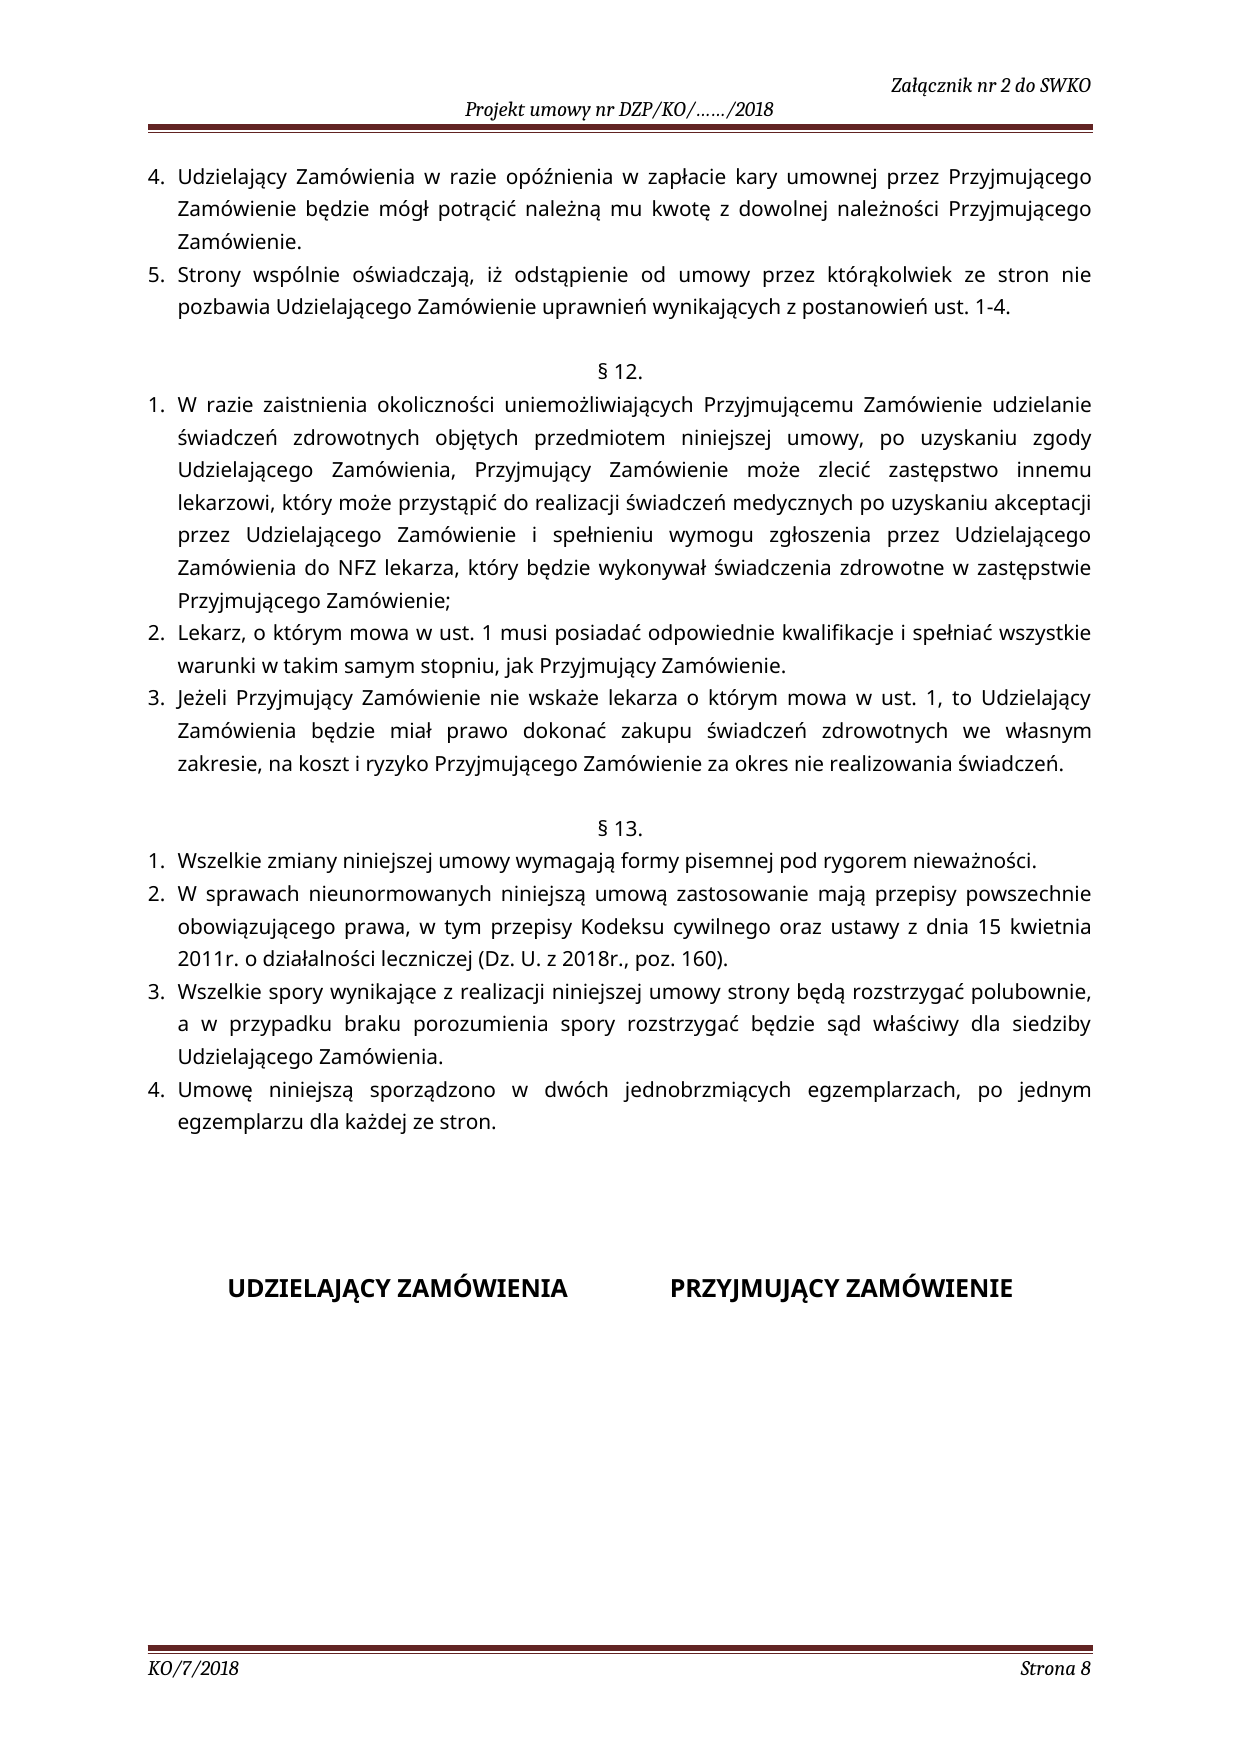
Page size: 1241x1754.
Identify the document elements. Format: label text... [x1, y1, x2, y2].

list W razie zaistnienia okoliczności uniemożliwiających Przyjmującemu Zamówienie udzielanie świadczeń zdrowotnych objętych przedmiotem niniejszej umowy, po uzyskaniu zgody Udzielającego Zamówienia, Przyjmujący Zamówienie może zlecić zastępstwo innemu lekarzowi, który może przystąpić do realizacji świadczeń medycznych po uzyskaniu akceptacji przez Udzielającego Zamówienie i spełnieniu wymogu zgłoszenia przez Udzielającego Zamówienia do NFZ lekarza, który będzie wykonywał świadczenia zdrowotne w zastępstwie Przyjmującego Zamówienie; [148, 390, 1093, 614]
list Jeżeli Przyjmujący Zamówienie nie wskaże lekarza o którym mowa w ust. 1, to Udzielający Zamówienia będzie miał prawo dokonać zakupu świadczeń zdrowotnych we własnym zakresie, na koszt i ryzyko Przyjmującego Zamówienie za okres nie realizowania świadczeń. [148, 683, 1093, 777]
list Lekarz, o którym mowa w ust. 1 musi posiadać odpowiednie kwalifikacje i spełniać wszystkie warunki w takim samym stopniu, jak Przyjmujący Zamówienie. [148, 618, 1093, 679]
text § 13. [148, 814, 1093, 842]
list Strony wspólnie oświadczają, iż odstąpienie od umowy przez którąkolwiek ze stron nie pozbawia Udzielającego Zamówienie uprawnień wynikających z postanowień ust. 1-4. [148, 260, 1093, 321]
list Wszelkie spory wynikające z realizacji niniejszej umowy strony będą rozstrzygać polubownie, a w przypadku braku porozumienia spory rozstrzygać będzie sąd właściwy dla siedziby Udzielającego Zamówienia. [148, 977, 1093, 1071]
list Umowę niniejszą sporządzono w dwóch jednobrzmiących egzemplarzach, po jednym egzemplarzu dla każdej ze stron. [148, 1075, 1093, 1136]
list Wszelkie zmiany niniejszej umowy wymagają formy pisemnej pod rygorem nieważności. [148, 847, 1093, 875]
text § 12. [148, 357, 1093, 386]
list Udzielający Zamówienia w razie opóźnienia w zapłacie kary umownej przez Przyjmującego Zamówienie będzie mógł potrącić należną mu kwotę z dowolnej należności Przyjmującego Zamówienie. [148, 162, 1093, 256]
list W sprawach nieunormowanych niniejszą umową zastosowanie mają przepisy powszechnie obowiązującego prawa, w tym przepisy Kodeksu cywilnego oraz ustawy z dnia 15 kwietnia 2011r. o działalności leczniczej (Dz. U. z 2018r., poz. 160). [148, 879, 1093, 973]
text UDZIELAJĄCY ZAMÓWIENIA PRZYJMUJĄCY ZAMÓWIENIE [148, 1270, 1093, 1304]
